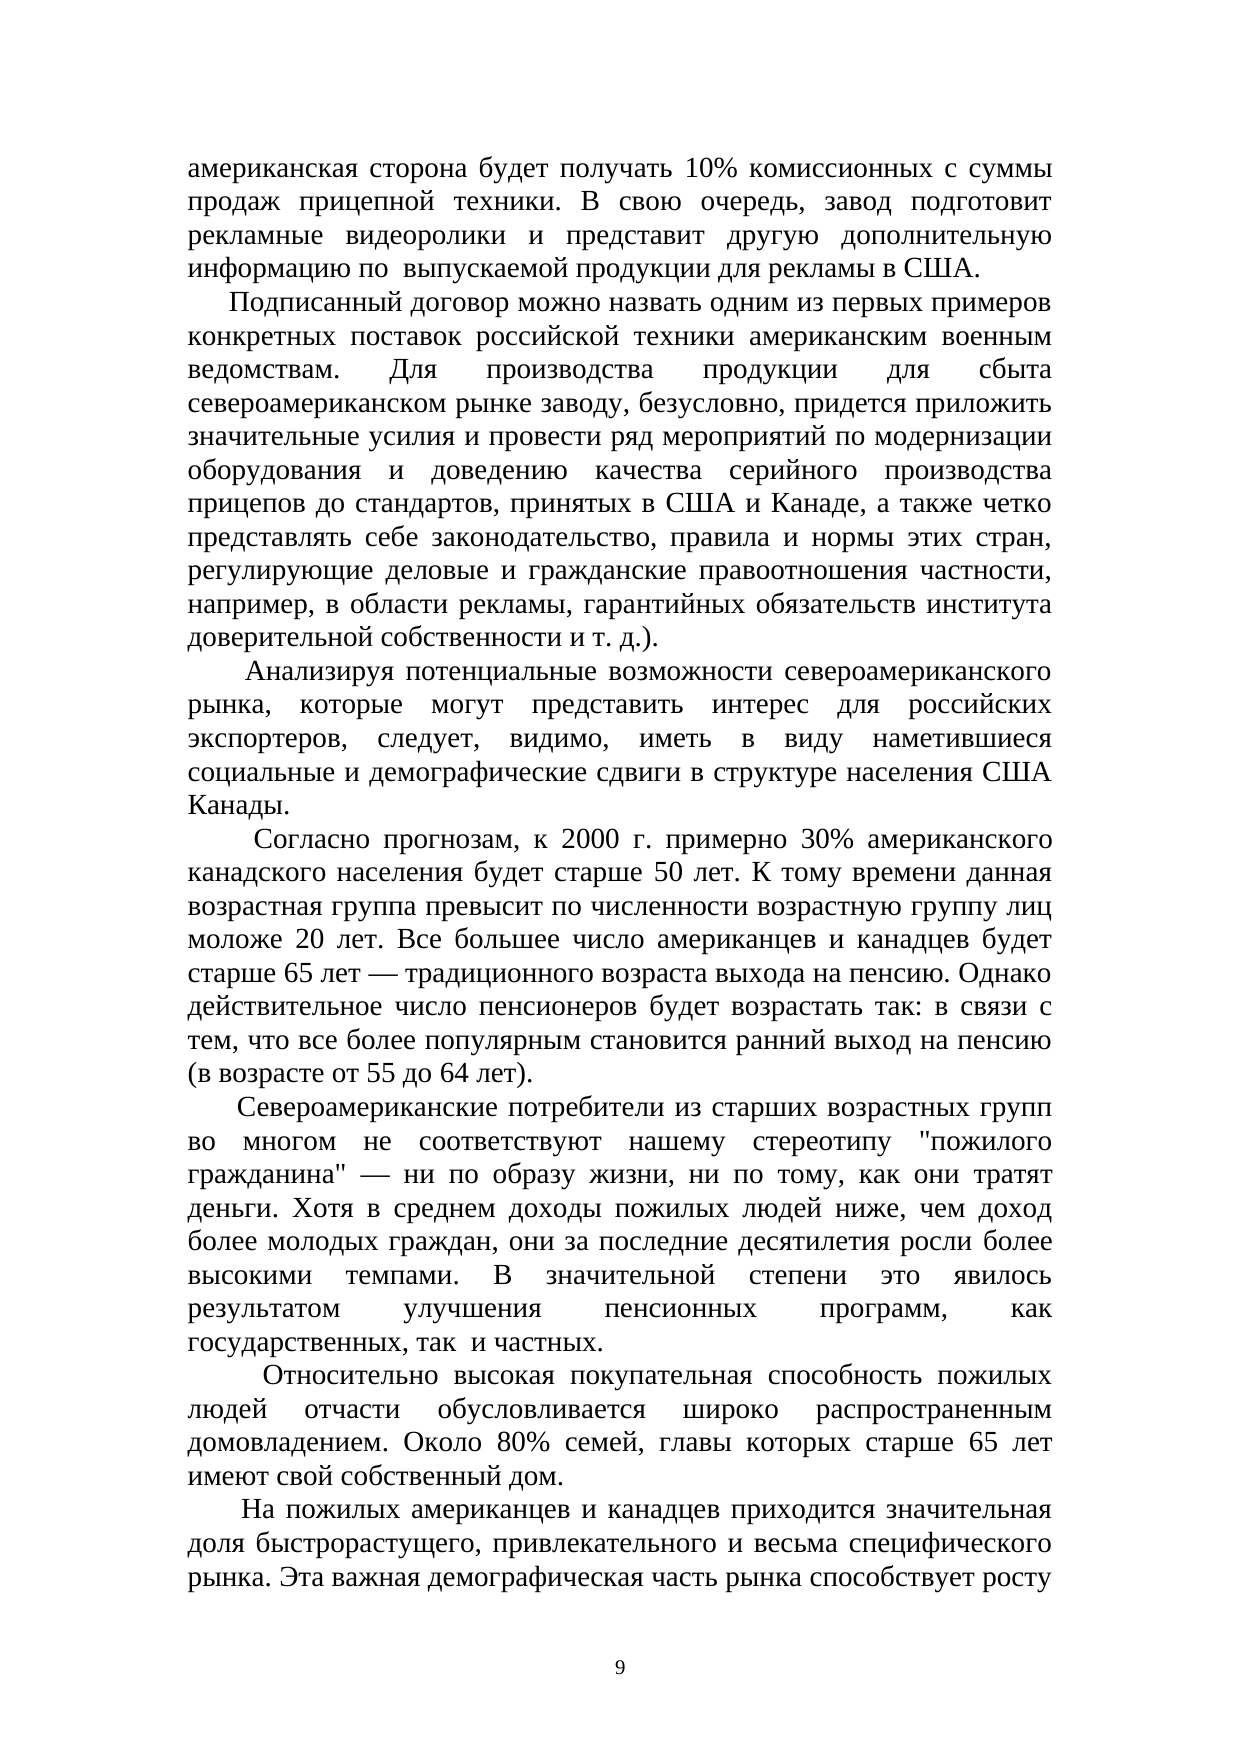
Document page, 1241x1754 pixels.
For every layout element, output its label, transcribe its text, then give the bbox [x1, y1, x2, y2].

text Относительно высокая покупательная способность пожилых людей отчасти обусловливается широко распространенным домовладением. Около 80% семей, главы которых старше 65 лет имеют свой собственный дом. [187, 1357, 1053, 1492]
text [187, 1492, 1053, 1592]
text Анализируя потенциальные возможности североамериканского рынка, которые могут представить интерес для российских экспортеров, следует, видимо, иметь в виду наметившиеся социальные и демографические сдвиги в структуре населения США Канады. [187, 653, 1053, 821]
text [187, 150, 1053, 284]
text Североамериканские потребители из старших возрастных групп во многом не соответствуют нашему стереотипу "пожилого гражданина" — ни по образу жизни, ни по тому, как они тратят деньги. Хотя в среднем доходы пожилых людей ниже, чем доход более молодых граждан, они за последние десятилетия росли более высокими темпами. В значительной степени это явилось результатом улучшения пенсионных программ, как государственных, так и частных. [187, 1089, 1053, 1357]
text Согласно прогнозам, к 2000 г. примерно 30% американского канадского населения будет старше 50 лет. К тому времени данная возрастная группа превысит по численности возрастную группу лиц моложе 20 лет. Все большее число американцев и канадцев будет старше 65 лет — традиционного возраста выхода на пенсию. Однако действительное число пенсионеров будет возрастать так: в связи с тем, что все более популярным становится ранний выход на пенсию (в возрасте от 55 до 64 лет). [187, 821, 1053, 1089]
text Подписанный договор можно назвать одним из первых примеров конкретных поставок российской техники американским военным ведомствам. Для производства продукции для сбыта североамериканском рынке заводу, безусловно, придется приложить значительные усилия и провести ряд мероприятий по модернизации оборудования и доведению качества серийного производства прицепов до стандартов, принятых в США и Канаде, а также четко представлять себе законодательство, правила и нормы этих стран, регулирующие деловые и гражданские правоотношения частности, например, в области рекламы, гарантийных обязательств института доверительной собственности и т. д.). [187, 284, 1053, 653]
